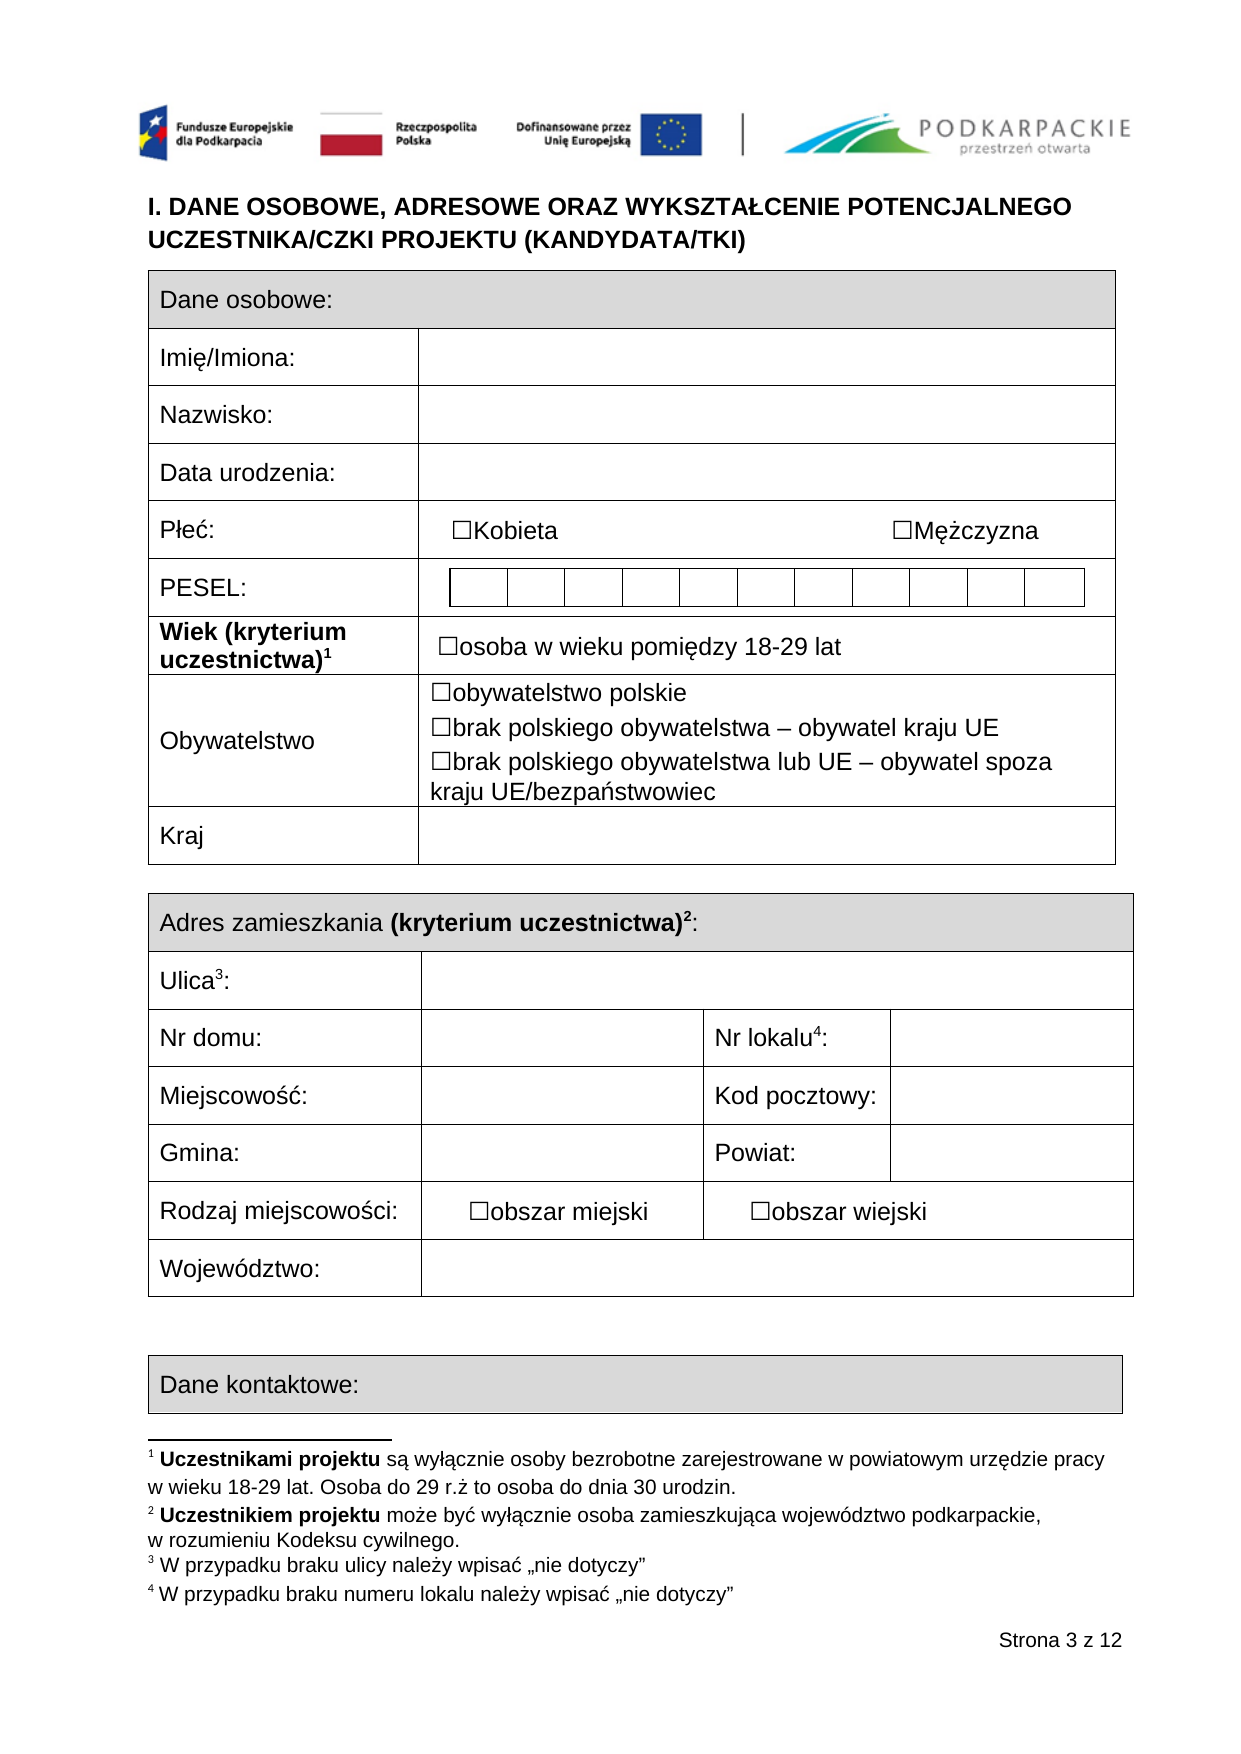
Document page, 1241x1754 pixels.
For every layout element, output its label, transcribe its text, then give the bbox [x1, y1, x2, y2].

table_cell [422, 1240, 1133, 1296]
table_cell Gmina: [149, 1125, 421, 1181]
table_cell Kobieta Mężczyzna [419, 501, 1115, 558]
table_cell [419, 807, 1115, 863]
table_cell [419, 444, 1115, 500]
table_cell PESEL: [149, 559, 418, 616]
table_cell [419, 559, 1115, 616]
table_cell Obywatelstwo [149, 675, 418, 806]
table_cell obszar wiejski [704, 1182, 1133, 1239]
table_cell Wiek (kryterium uczestnictwa) [149, 617, 418, 674]
table_cell obszar miejski [422, 1182, 703, 1239]
table_header Adres zamieszkania (kryterium uczestnictwa): [149, 894, 1133, 951]
table_cell [891, 1125, 1133, 1181]
table_cell obywatelstwo polskie brak polskiego obywatelstwa – obywatel kraju UE brak polskiego obywatelstwa lub UE – obywatel spoza kraju UE/bezpaństwowiec [419, 675, 1115, 806]
table_cell [422, 1067, 703, 1123]
table_cell Nazwisko: [149, 386, 418, 443]
table_cell [422, 1125, 703, 1181]
text I. DANE OSOBOWE, ADRESOWE ORAZ WYKSZTAŁCENIE POTENCJALNEGO UCZESTNIKA/CZKI PROJEKTU (KANDYDATA/TKI) [148, 160, 1122, 253]
table_cell Ulica: [149, 952, 421, 1008]
table_cell Miejscowość: [149, 1067, 421, 1123]
table_cell Nr domu: [149, 1010, 421, 1066]
table_cell Nr lokalu: [704, 1010, 890, 1066]
table_cell Rodzaj miejscowości: [149, 1182, 421, 1239]
table_cell Płeć: [149, 501, 418, 558]
table_cell [891, 1010, 1133, 1066]
table_cell Województwo: [149, 1240, 421, 1296]
table_cell [422, 952, 1133, 1008]
table_header Dane osobowe: [149, 271, 1115, 328]
table_cell [419, 386, 1115, 443]
table_cell [422, 1010, 703, 1066]
table_cell Imię/Imiona: [149, 329, 418, 385]
table_cell Powiat: [704, 1125, 890, 1181]
table_cell Kod pocztowy: [704, 1067, 890, 1123]
table_cell [419, 329, 1115, 385]
table_cell [891, 1067, 1133, 1123]
table_cell Data urodzenia: [149, 444, 418, 500]
picture [126, 92, 1144, 175]
table_header Dane kontaktowe: [149, 1356, 1122, 1412]
table_cell osoba w wieku pomiędzy 18-29 lat [419, 617, 1115, 674]
table_cell Kraj [149, 807, 418, 863]
